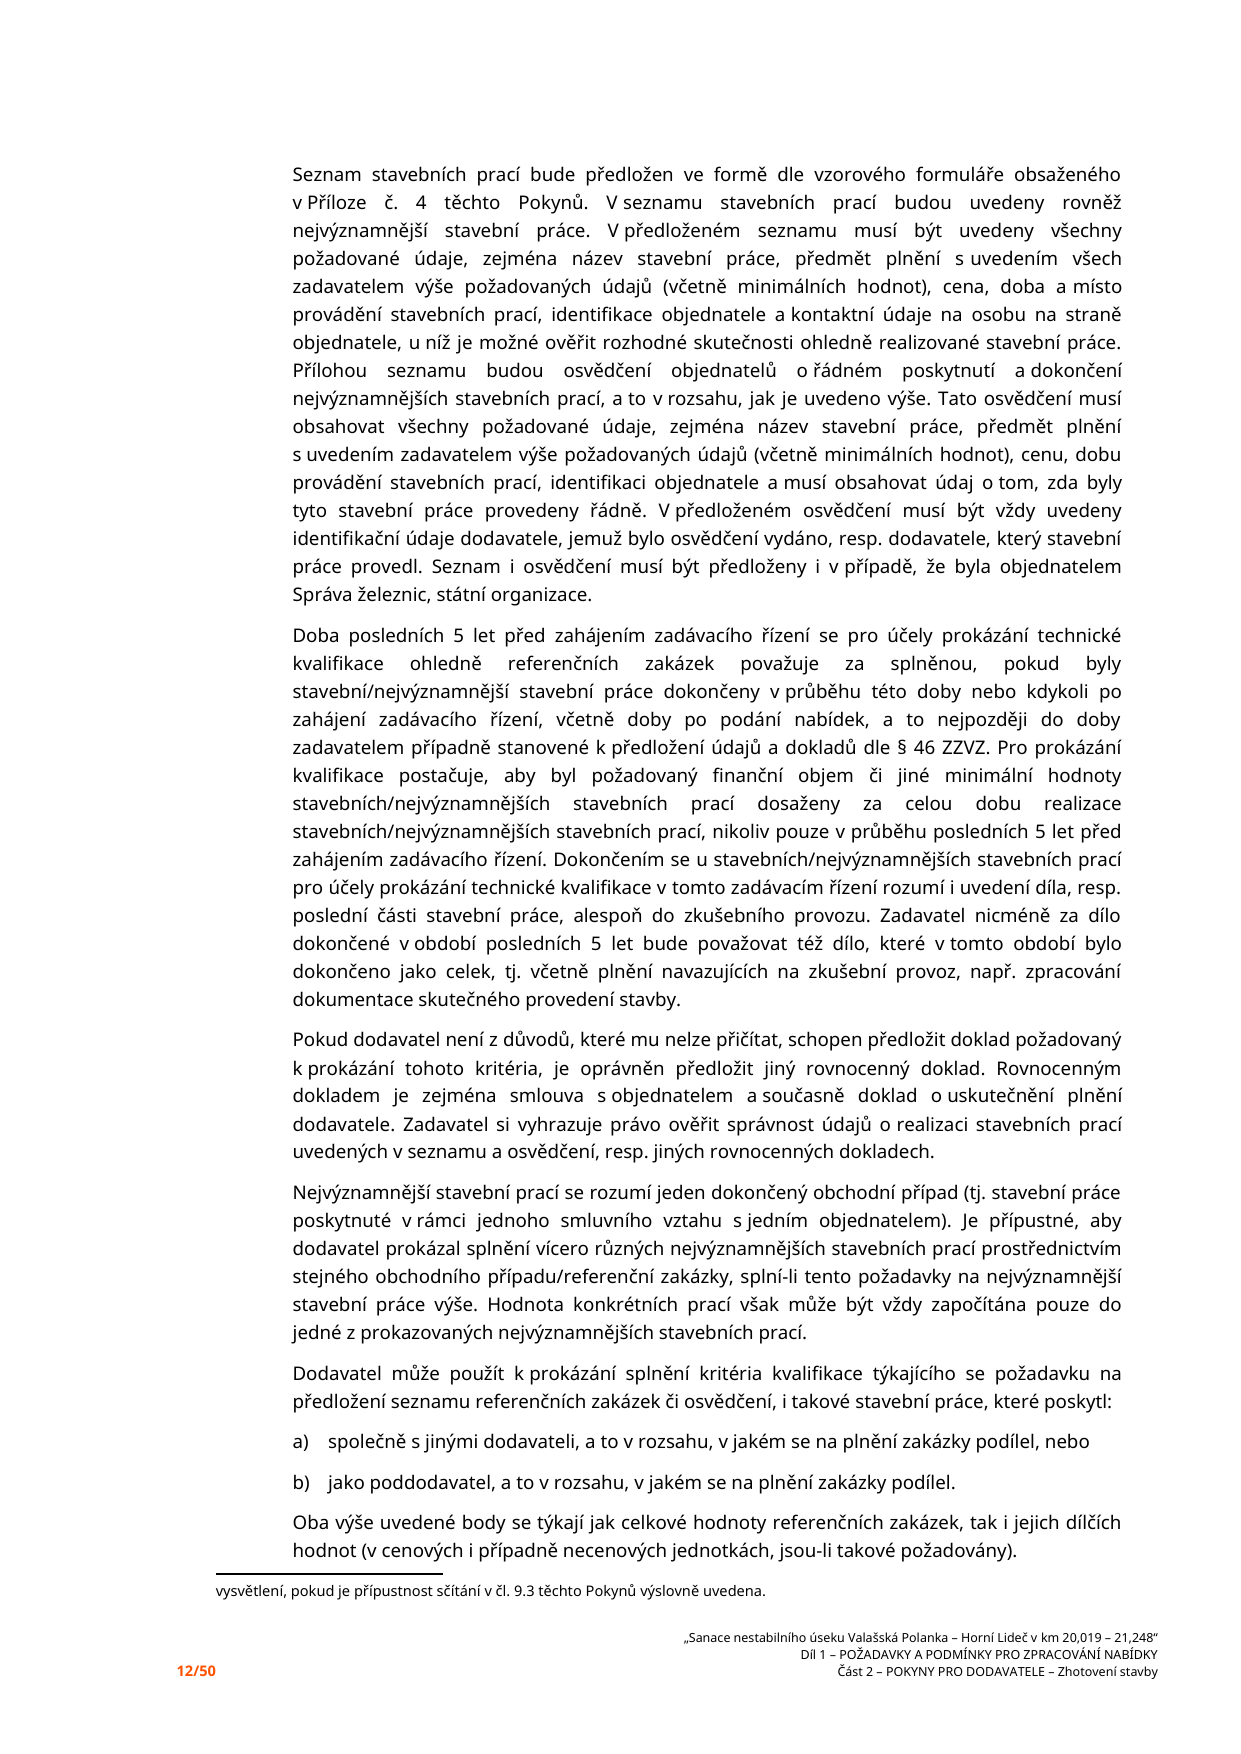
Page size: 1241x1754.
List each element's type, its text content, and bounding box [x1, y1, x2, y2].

text Nejvýznamnější stavební prací se rozumí jeden dokončený obchodní případ (tj. stavební práce poskytnuté v rámci jednoho smluvního vztahu s jedním objednatelem). Je přípustné, aby dodavatel prokázal splnění vícero různých nejvýznamnějších stavebních prací prostřednictvím stejného obchodního případu/referenční zakázky, splní-li tento požadavky na nejvýznamnější stavební práce výše. Hodnota konkrétních prací však může být vždy započítána pouze do jedné z prokazovaných nejvýznamnějších stavebních prací. [292, 1179, 1122, 1345]
text Pokud dodavatel není z důvodů, které mu nelze přičítat, schopen předložit doklad požadovaný k prokázání tohoto kritéria, je oprávněn předložit jiný rovnocenný doklad. Rovnocenným dokladem je zejména smlouva s objednatelem a současně doklad o uskutečnění plnění dodavatele. Zadavatel si vyhrazuje právo ověřit správnost údajů o realizaci stavebních prací uvedených v seznamu a osvědčení, resp. jiných rovnocenných dokladech. [292, 1027, 1122, 1164]
text Oba výše uvedené body se týkají jak celkové hodnoty referenčních zakázek, tak i jejich dílčích hodnot (v cenových i případně necenových jednotkách, jsou-li takové požadovány). [292, 1509, 1122, 1563]
list společně s jinými dodavateli, a to v rozsahu, v jakém se na plnění zakázky podílel, nebo [292, 1428, 1122, 1454]
text Dodavatel může použít k prokázání splnění kritéria kvalifikace týkajícího se požadavku na předložení seznamu referenčních zakázek či osvědčení, i takové stavební práce, které poskytl: [292, 1360, 1122, 1413]
text Doba posledních 5 let před zahájením zadávacího řízení se pro účely prokázání technické kvalifikace ohledně referenčních zakázek považuje za splněnou, pokud byly stavební/nejvýznamnější stavební práce dokončeny v průběhu této doby nebo kdykoli po zahájení zadávacího řízení, včetně doby po podání nabídek, a to nejpozději do doby zadavatelem případně stanovené k předložení údajů a dokladů dle § 46 ZZVZ. Pro prokázání kvalifikace postačuje, aby byl požadovaný finanční objem či jiné minimální hodnoty stavebních/nejvýznamnějších stavebních prací dosaženy za celou dobu realizace stavebních/nejvýznamnějších stavebních prací, nikoliv pouze v průběhu posledních 5 let před zahájením zadávacího řízení. Dokončením se u stavebních/nejvýznamnějších stavebních prací pro účely prokázání technické kvalifikace v tomto zadávacím řízení rozumí i uvedení díla, resp. poslední části stavební práce, alespoň do zkušebního provozu. Zadavatel nicméně za dílo dokončené v období posledních 5 let bude považovat též dílo, které v tomto období bylo dokončeno jako celek, tj. včetně plnění navazujících na zkušební provoz, např. zpracování dokumentace skutečného provedení stavby. [292, 622, 1122, 1012]
text Seznam stavebních prací bude předložen ve formě dle vzorového formuláře obsaženého v Příloze č. 4 těchto Pokynů. V seznamu stavebních prací budou uvedeny rovněž nejvýznamnější stavební práce. V předloženém seznamu musí být uvedeny všechny požadované údaje, zejména název stavební práce, předmět plnění s uvedením všech zadavatelem výše požadovaných údajů (včetně minimálních hodnot), cena, doba a místo provádění stavebních prací, identifikace objednatele a kontaktní údaje na osobu na straně objednatele, u níž je možné ověřit rozhodné skutečnosti ohledně realizované stavební práce. Přílohou seznamu budou osvědčení objednatelů o řádném poskytnutí a dokončení nejvýznamnějších stavebních prací, a to v rozsahu, jak je uvedeno výše. Tato osvědčení musí obsahovat všechny požadované údaje, zejména název stavební práce, předmět plnění s uvedením zadavatelem výše požadovaných údajů (včetně minimálních hodnot), cenu, dobu provádění stavebních prací, identifikaci objednatele a musí obsahovat údaj o tom, zda byly tyto stavební práce provedeny řádně. V předloženém osvědčení musí být vždy uvedeny identifikační údaje dodavatele, jemuž bylo osvědčení vydáno, resp. dodavatele, který stavební práce provedl. Seznam i osvědčení musí být předloženy i v případě, že byla objednatelem Správa železnic, státní organizace. [292, 161, 1122, 607]
text jako poddodavatel, a to v rozsahu, v jakém se na plnění zakázky podílel. [292, 1469, 1122, 1494]
